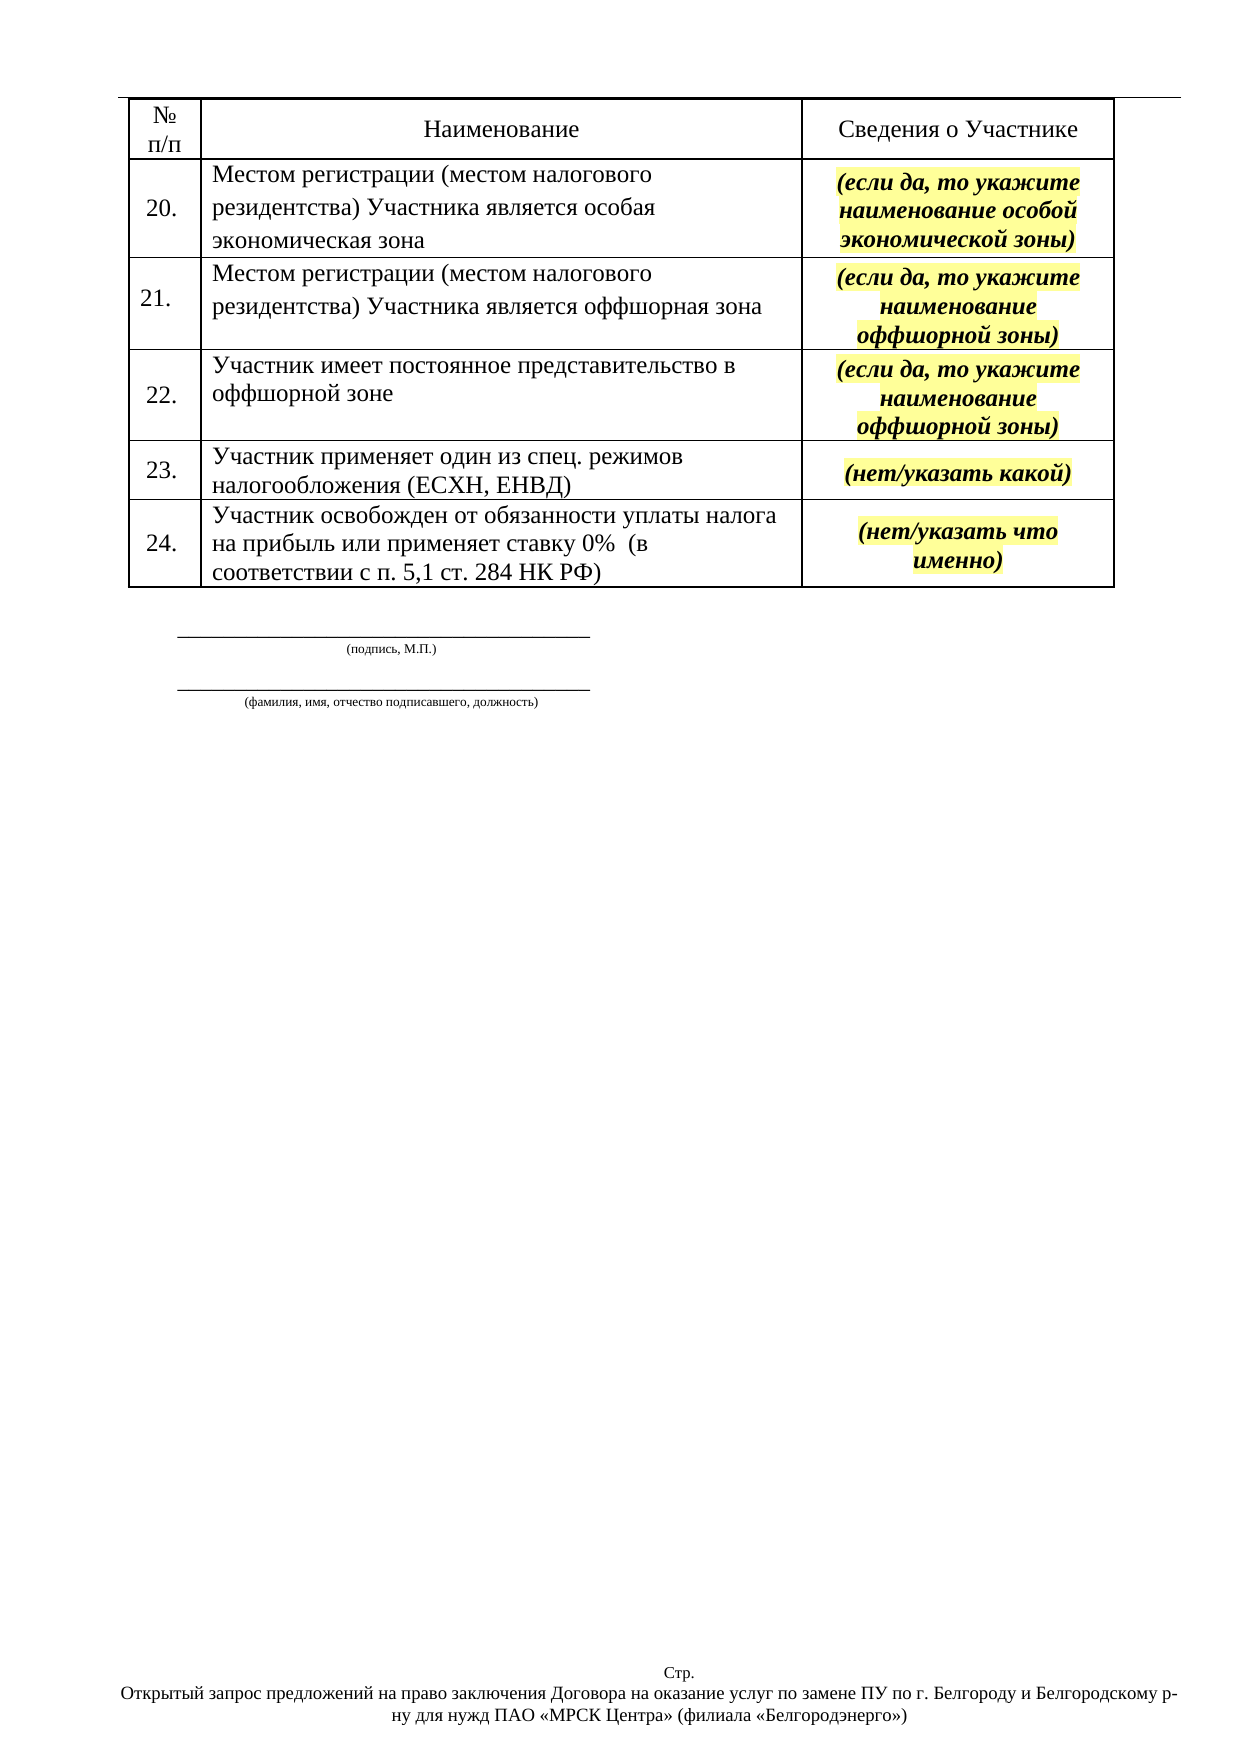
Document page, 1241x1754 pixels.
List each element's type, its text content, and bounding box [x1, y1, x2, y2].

text (подпись, М.П.) [118, 641, 605, 667]
table_cell Местом регистрации (местом налогового резидентства) Участника является особая экономическая зона [202, 160, 801, 257]
table_cell (нет/указать что именно) [803, 500, 1113, 586]
table_cell Участник освобожден от обязанности уплаты налога на прибыль или применяет ставку 0% (в соответствии с п. 5,1 ст. 284 НК РФ) [202, 500, 801, 586]
table_header № п/п [130, 100, 200, 158]
table_cell [130, 441, 200, 499]
table_cell (если да, то укажите наименование оффшорной зоны) [803, 258, 1113, 349]
table_cell Участник применяет один из спец. режимов налогообложения (ЕСХН, ЕНВД) [202, 441, 801, 499]
table_cell (если да, то укажите наименование оффшорной зоны) [803, 350, 1113, 440]
text ____________________________________ [118, 614, 605, 641]
table_header Наименование [202, 100, 801, 158]
table_cell (если да, то укажите наименование особой экономической зоны) [803, 160, 1113, 257]
table_cell [130, 258, 200, 349]
table_cell [130, 160, 200, 257]
table_cell [130, 350, 200, 440]
table_cell Местом регистрации (местом налогового резидентства) Участника является оффшорная зона [202, 258, 801, 349]
table_header Сведения о Участнике [803, 100, 1113, 158]
text ____________________________________ [118, 667, 605, 693]
table_cell Участник имеет постоянное представительство в оффшорной зоне [202, 350, 801, 440]
text (фамилия, имя, отчество подписавшего, должность) [118, 693, 605, 720]
table_cell (нет/указать какой) [803, 441, 1113, 499]
table_cell [130, 500, 200, 586]
